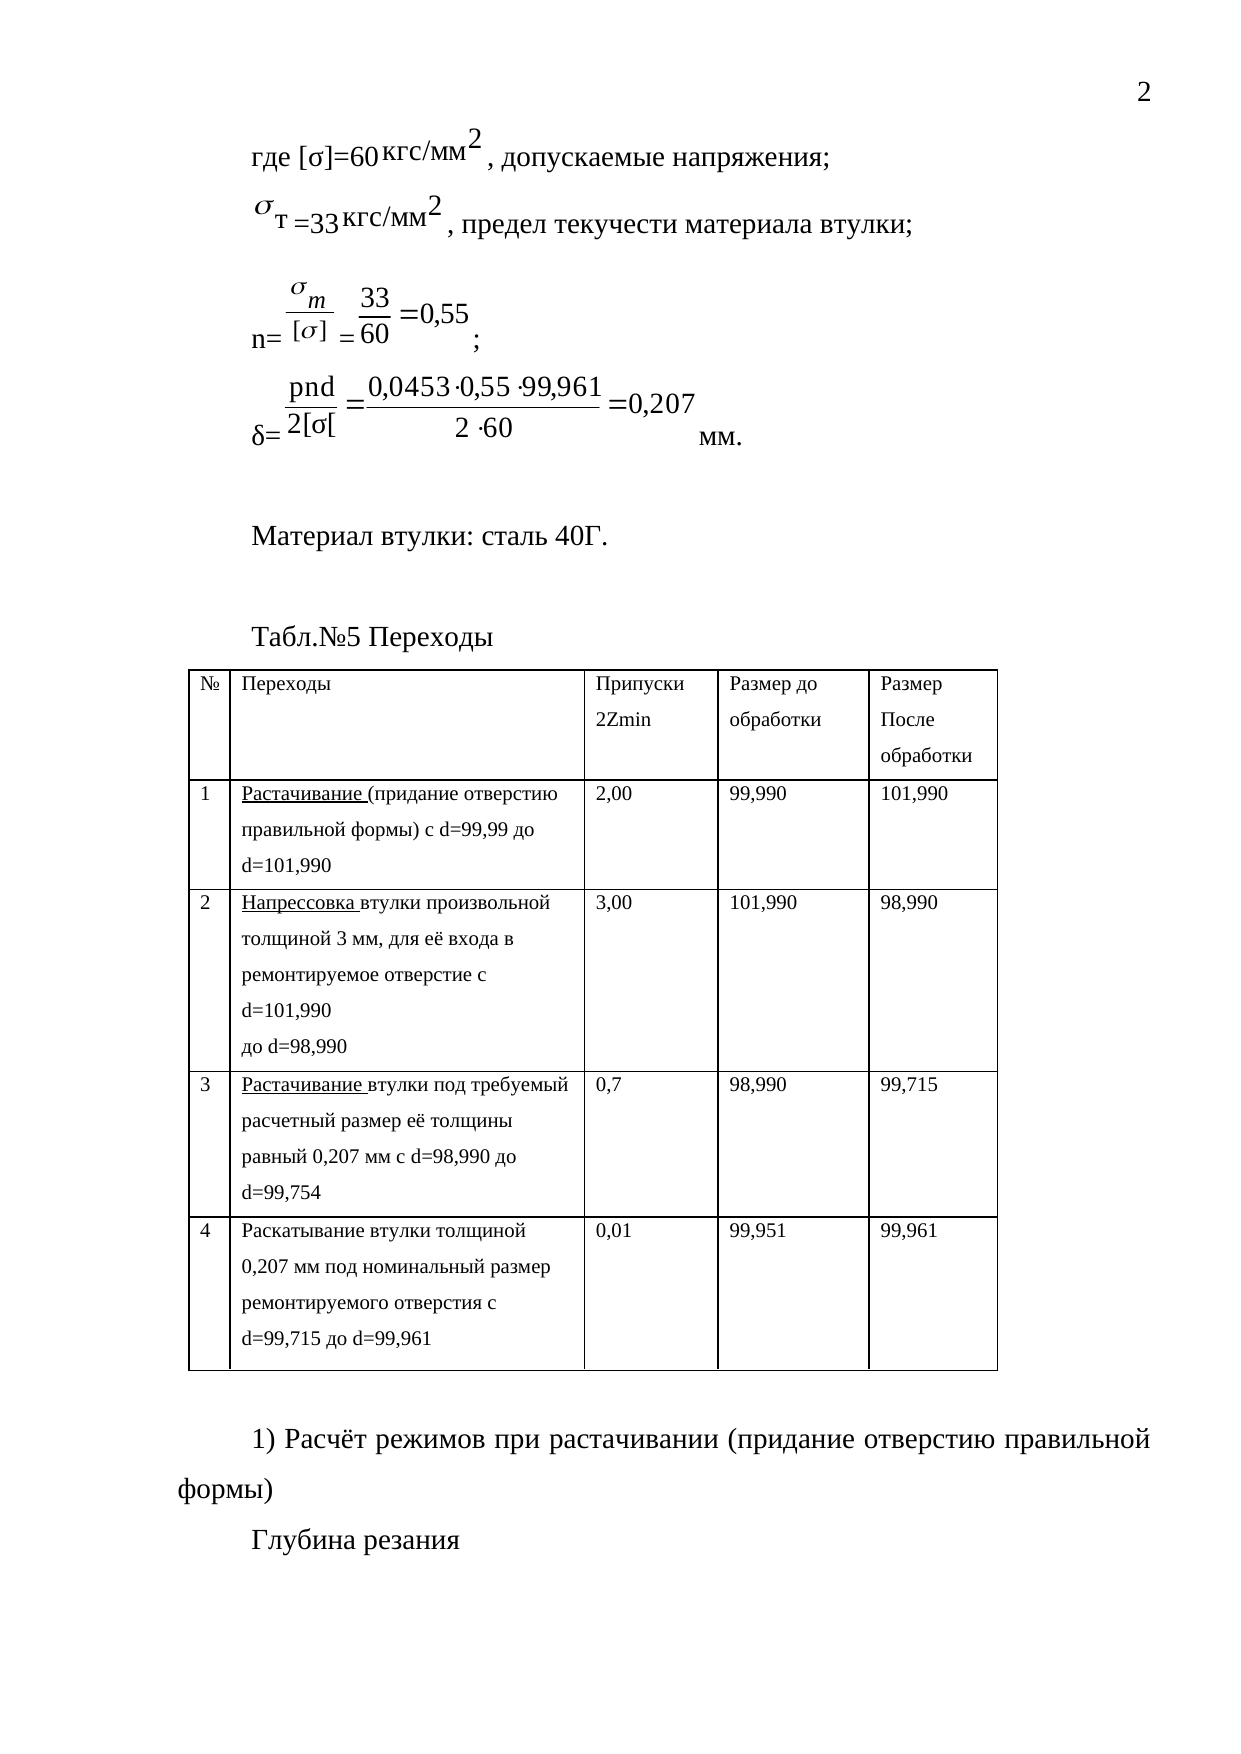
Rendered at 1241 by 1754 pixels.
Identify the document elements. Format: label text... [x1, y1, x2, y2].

table_header Припуски 2Zmin [585, 671, 717, 779]
table_cell Раскатывание втулки толщиной 0,207 мм под номинальный размер ремонтируемого отверстия с d=99,715 до d=99,961 [231, 1218, 584, 1369]
text 1) Расчёт режимов при растачивании (придание отверстию правильной формы) [177, 1421, 1152, 1505]
table_cell 1 [190, 781, 229, 889]
text Табл.№5 Переходы [177, 619, 1152, 653]
table_cell Растачивание втулки под требуемый расчетный размер её толщины равный 0,207 мм с d=98,990 до d=99,754 [231, 1072, 584, 1216]
text n==; [177, 256, 1152, 355]
table_cell 0,01 [585, 1218, 717, 1369]
table_cell 3,00 [585, 890, 717, 1071]
table_cell Растачивание (придание отверстию правильной формы) с d=99,99 до d=101,990 [231, 781, 584, 889]
table_cell 98,990 [719, 1072, 868, 1216]
table_cell 101,990 [719, 890, 868, 1071]
table_cell 2,00 [585, 781, 717, 889]
table_header № [190, 671, 229, 779]
text где [σ]=60, допускаемые напряжения; [177, 124, 1152, 173]
table_header Размер После обработки [870, 671, 997, 779]
table_cell 98,990 [870, 890, 997, 1071]
table_cell 2 [190, 890, 229, 1071]
table_cell 0,7 [585, 1072, 717, 1216]
text Материал втулки: сталь 40Г. [177, 518, 1152, 552]
table_cell 99,961 [870, 1218, 997, 1369]
table_header Размер до обработки [719, 671, 868, 779]
text Глубина резания [177, 1522, 1152, 1556]
table_cell 99,951 [719, 1218, 868, 1369]
table_cell 101,990 [870, 781, 997, 889]
table_cell 4 [190, 1218, 229, 1369]
table_cell 3 [190, 1072, 229, 1216]
table_cell 99,990 [719, 781, 868, 889]
table_cell Напрессовка втулки произвольной толщиной 3 мм, для её входа в ремонтируемое отверстие с d=101,990 до d=98,990 [231, 890, 584, 1071]
table_header Переходы [231, 671, 584, 779]
text =33, предел текучести материала втулки; [177, 189, 1152, 239]
text δ=мм. [177, 372, 1152, 451]
table_cell 99,715 [870, 1072, 997, 1216]
